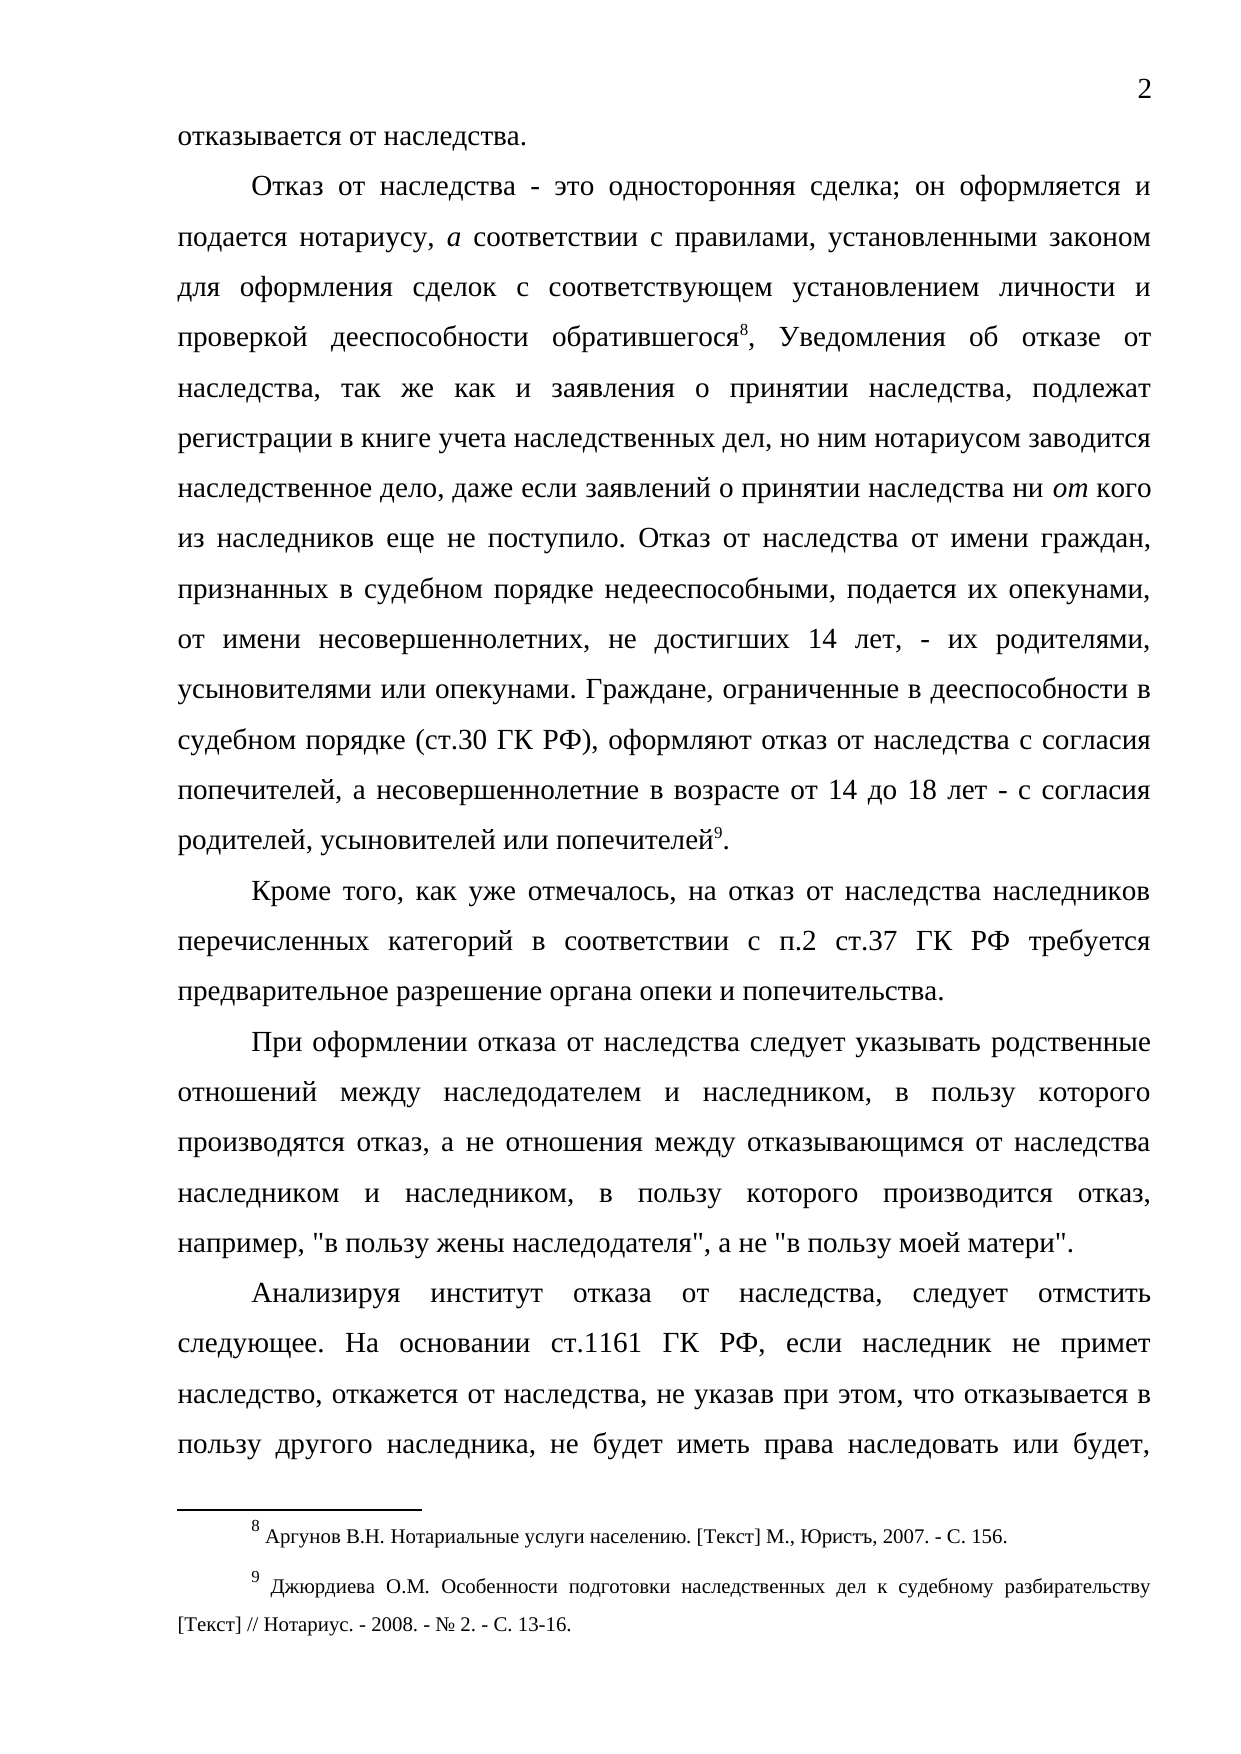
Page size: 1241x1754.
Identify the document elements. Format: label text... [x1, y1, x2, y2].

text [177, 118, 1152, 152]
text Отказ от наследства - это односторонняя сделка; он оформляется и подается нотариусу, а соответствии с правилами, установленными законом для оформления сделок с соответствующем установлением личности и проверкой дееспособности обратившегося, Уведомления об отказе от наследства, так же как и заявления о принятии наследства, подлежат регистрации в книге учета наследственных дел, но ним нотариусом заводится наследственное дело, даже если заявлений о принятии наследства ни от кого из наследников еще не поступило. Отказ от наследства от имени граждан, признанных в судебном порядке недееспособными, подается их опекунами, от имени несовершеннолетних, не достигших 14 лет, - их родителями, усыновителями или опекунами. Граждане, ограниченные в дееспособности в судебном порядке (ст.30 ГК РФ), оформляют отказ от наследства с согласия попечителей, а несовершеннолетние в возрасте от 14 до 18 лет - с согласия родителей, усыновителей или попечителей. [177, 168, 1152, 856]
text Кроме того, как уже отмечалось, на отказ от наследства наследников перечисленных категорий в соответствии с п.2 ст.37 ГК РФ требуется предварительное разрешение органа опеки и попечительства. [177, 873, 1152, 1007]
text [177, 1275, 1152, 1460]
text При оформлении отказа от наследства следует указывать родственные отношений между наследодателем и наследником, в пользу которого производятся отказ, а не отношения между отказывающимся от наследства наследником и наследником, в пользу которого производится отказ, например, "в пользу жены наследодателя", а не "в пользу моей матери". [177, 1024, 1152, 1258]
